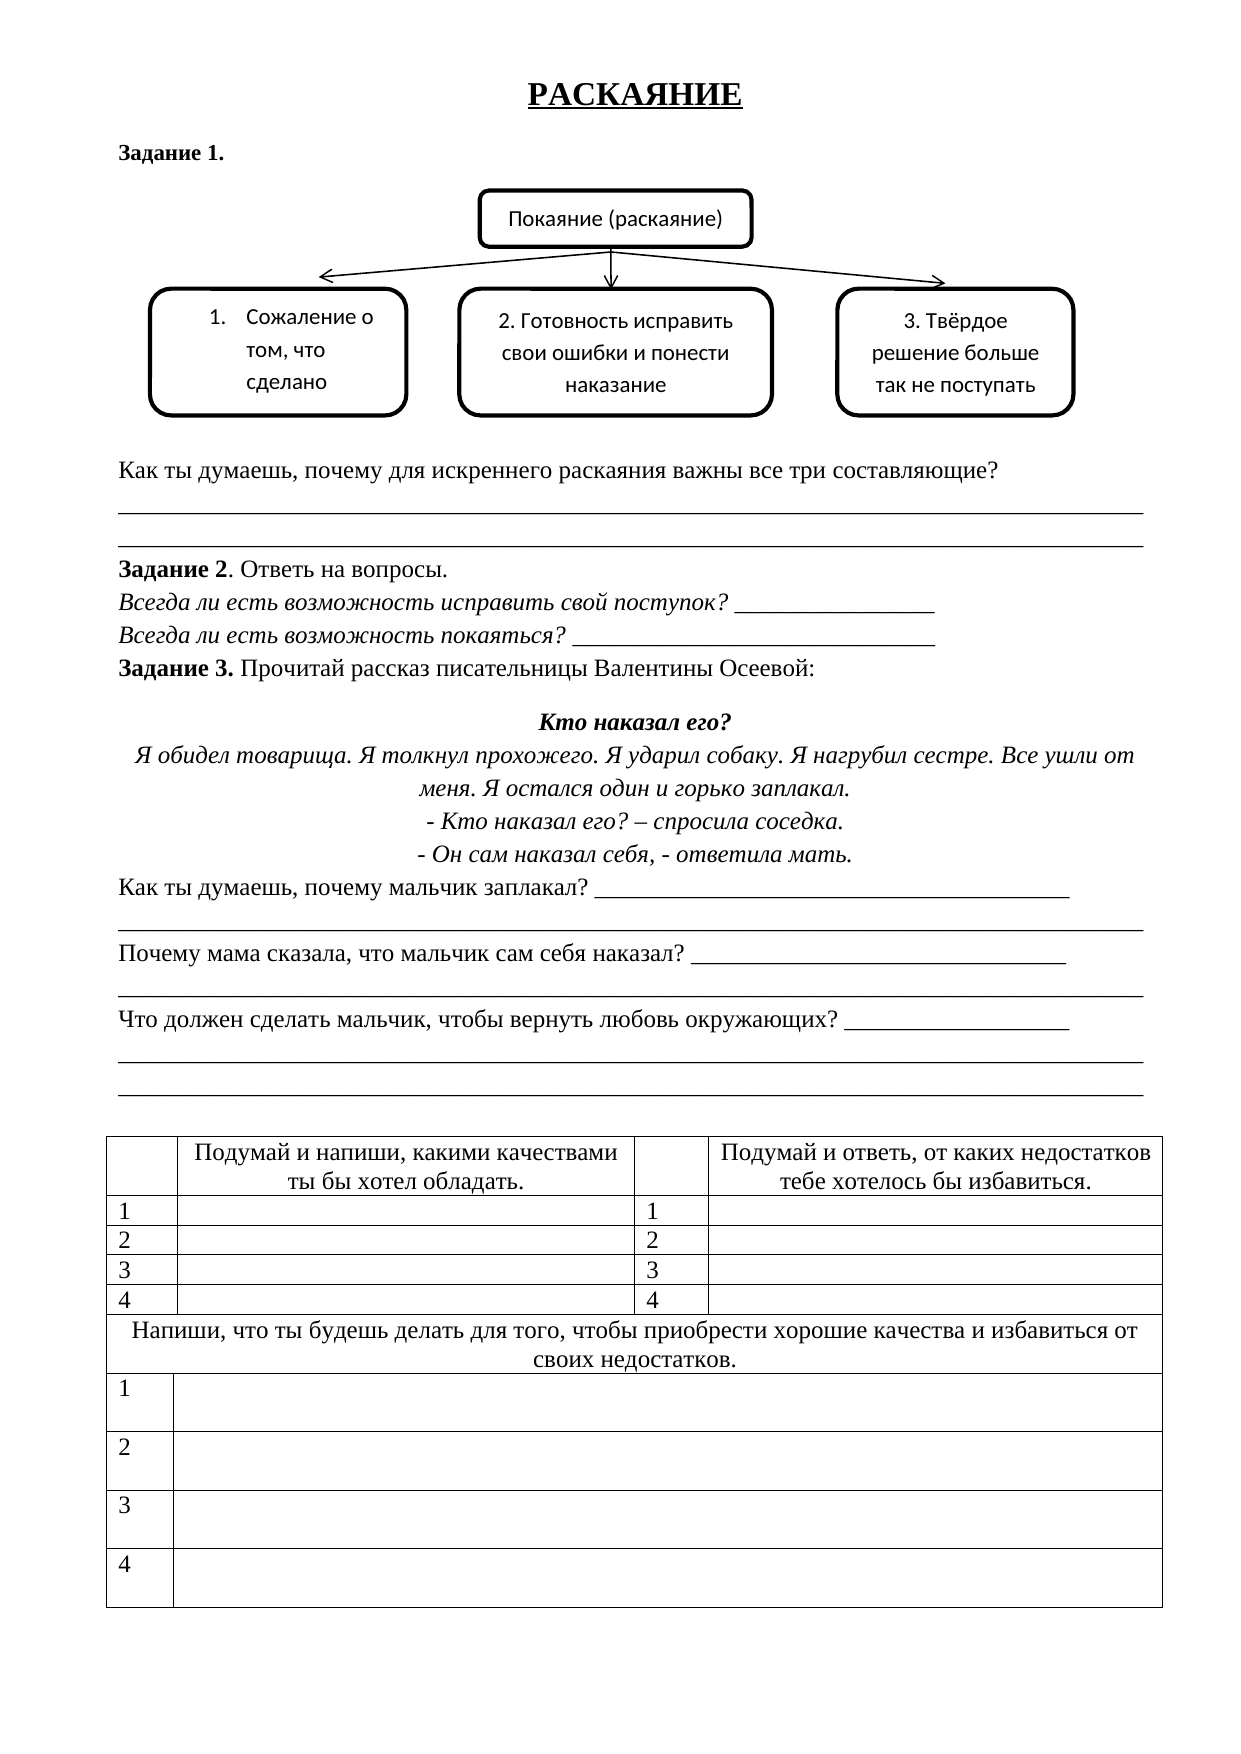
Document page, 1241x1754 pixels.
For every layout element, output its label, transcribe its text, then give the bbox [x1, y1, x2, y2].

table_header Подумай и ответь, от каких недостатков тебе хотелось бы избавиться. [709, 1137, 1162, 1195]
text ____________________________________________________________________________________________________________________________________________________________________ [118, 488, 1152, 550]
table_cell [178, 1255, 634, 1284]
table_cell [174, 1491, 1162, 1548]
table_header [635, 1137, 708, 1195]
table_cell [178, 1226, 634, 1254]
table_cell 4 [635, 1285, 708, 1314]
table_cell [174, 1549, 1162, 1607]
table_header Подумай и напиши, какими качествами ты бы хотел обладать. [178, 1137, 634, 1195]
text Задание 2. Ответь на вопросы. [118, 554, 1152, 583]
table_cell 1 [635, 1196, 708, 1224]
table_cell [709, 1285, 1162, 1314]
table_cell [178, 1285, 634, 1314]
text Всегда ли есть возможность покаяться? _____________________________ [118, 620, 1152, 649]
table_cell [178, 1196, 634, 1224]
table_cell 3 [635, 1255, 708, 1284]
table_cell 1 [107, 1374, 173, 1431]
text - Он сам наказал себя, - ответила мать. [118, 839, 1152, 868]
text __________________________________________________________________________________ [118, 971, 1152, 1000]
text ____________________________________________________________________________________________________________________________________________________________________ [118, 1037, 1152, 1099]
table_cell 2 [107, 1226, 177, 1254]
text РАСКАЯНИЕ [118, 74, 1152, 112]
text - Кто наказал его? – спросила соседка. [118, 806, 1152, 835]
table_cell 3 [107, 1255, 177, 1284]
table_cell 1 [107, 1196, 177, 1224]
text Почему мама сказала, что мальчик сам себя наказал? ______________________________ [118, 938, 1152, 967]
table_cell 2 [635, 1226, 708, 1254]
table_cell 3 [107, 1491, 173, 1548]
table_cell [174, 1432, 1162, 1489]
text Кто наказал его? [118, 707, 1152, 736]
table_cell [174, 1374, 1162, 1431]
text Что должен сделать мальчик, чтобы вернуть любовь окружающих? __________________ [118, 1004, 1152, 1033]
table_cell [709, 1196, 1162, 1224]
text Я обидел товарища. Я толкнул прохожего. Я ударил собаку. Я нагрубил сестре. Все ушли от меня. Я остался один и горько заплакал. [118, 740, 1152, 802]
table_cell 4 [107, 1549, 173, 1607]
text Всегда ли есть возможность исправить свой поступок? ________________ [118, 587, 1152, 616]
table_cell [709, 1255, 1162, 1284]
text Задание 1. [118, 139, 1152, 165]
text __________________________________________________________________________________ [118, 905, 1152, 934]
table_cell Напиши, что ты будешь делать для того, чтобы приобрести хорошие качества и избавиться от своих недостатков. [107, 1315, 1162, 1372]
table_cell 4 [107, 1285, 177, 1314]
text Как ты думаешь, почему для искреннего раскаяния важны все три составляющие? [118, 455, 1152, 484]
table_cell [709, 1226, 1162, 1254]
table_cell 2 [107, 1432, 173, 1489]
text Задание 3. Прочитай рассказ писательницы Валентины Осеевой: [118, 653, 1152, 682]
text Как ты думаешь, почему мальчик заплакал? ______________________________________ [118, 872, 1152, 901]
table_header [107, 1137, 177, 1195]
